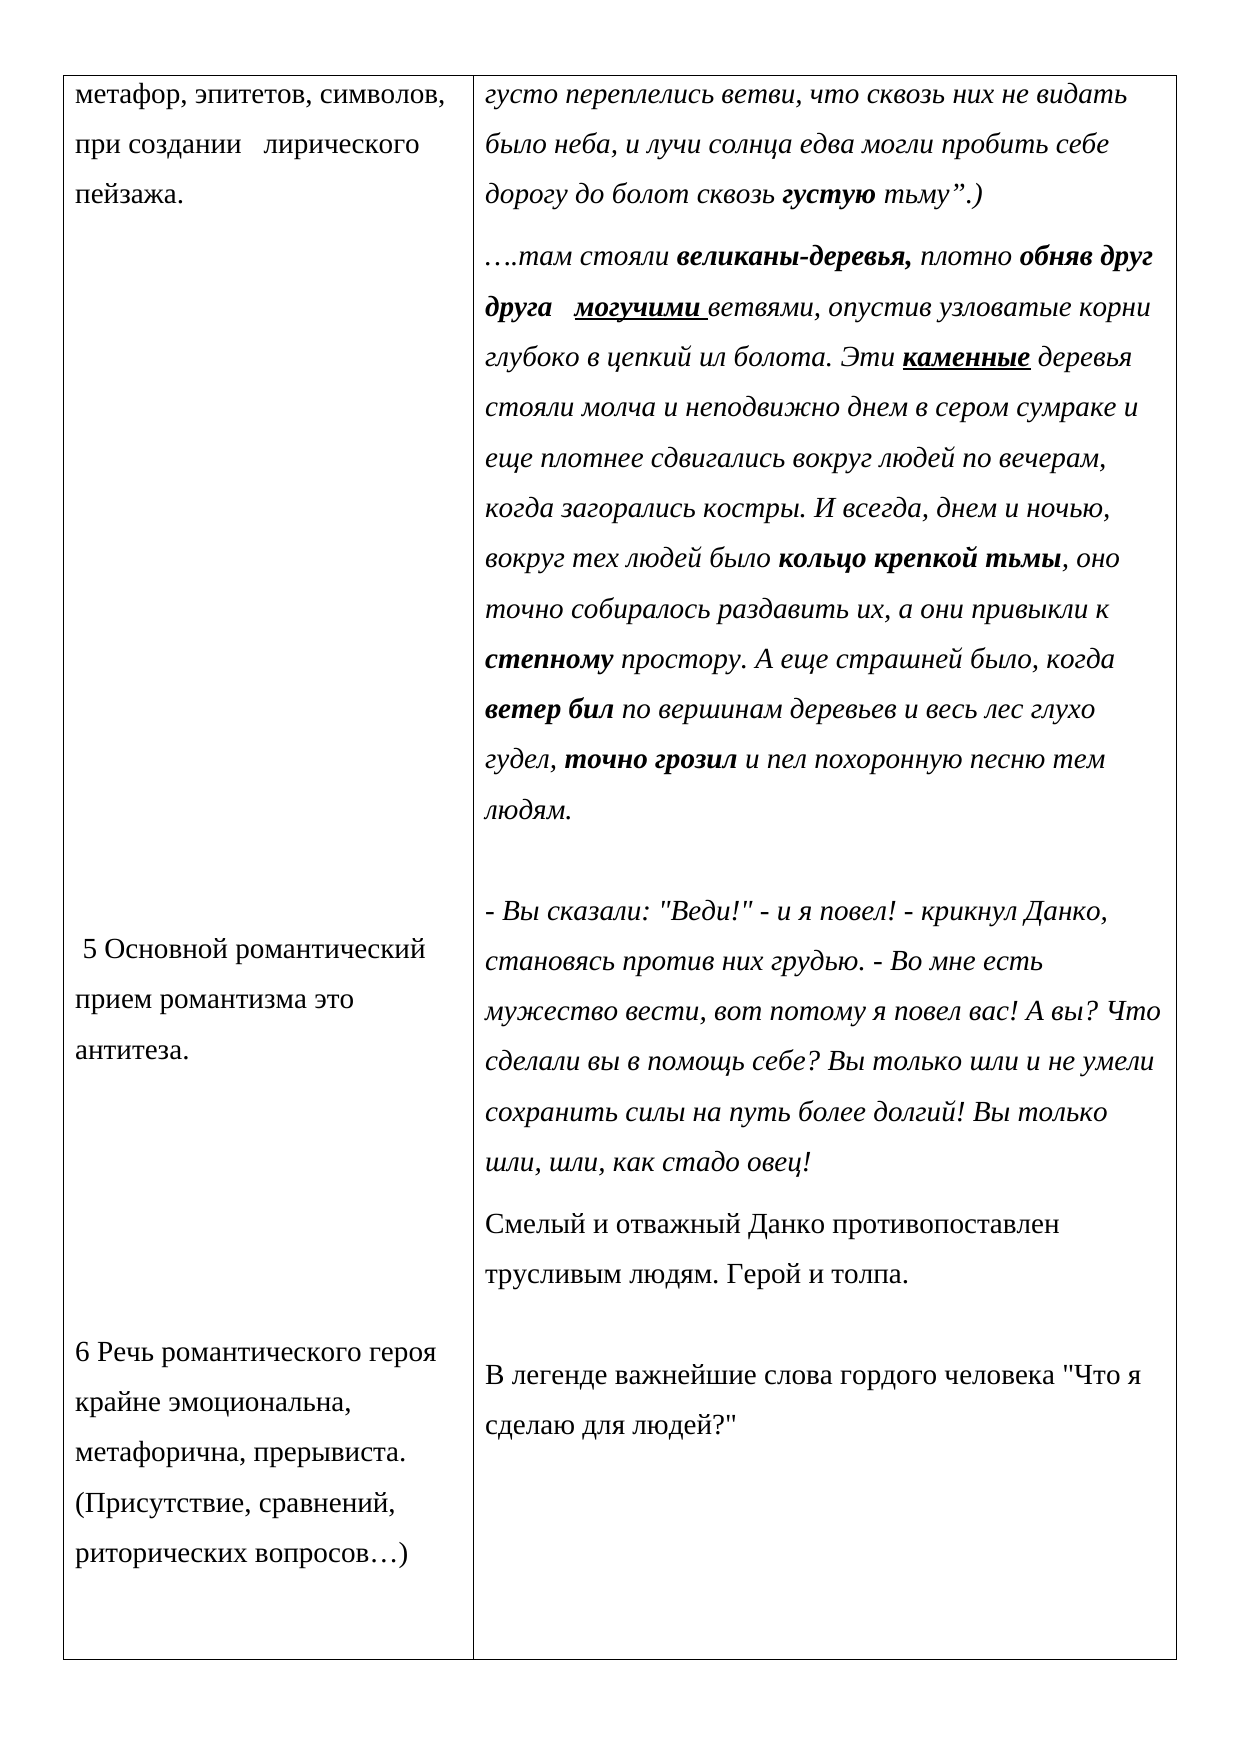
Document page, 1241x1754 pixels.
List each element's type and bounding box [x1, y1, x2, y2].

table_header [474, 76, 1176, 1659]
table_header [64, 76, 473, 1659]
